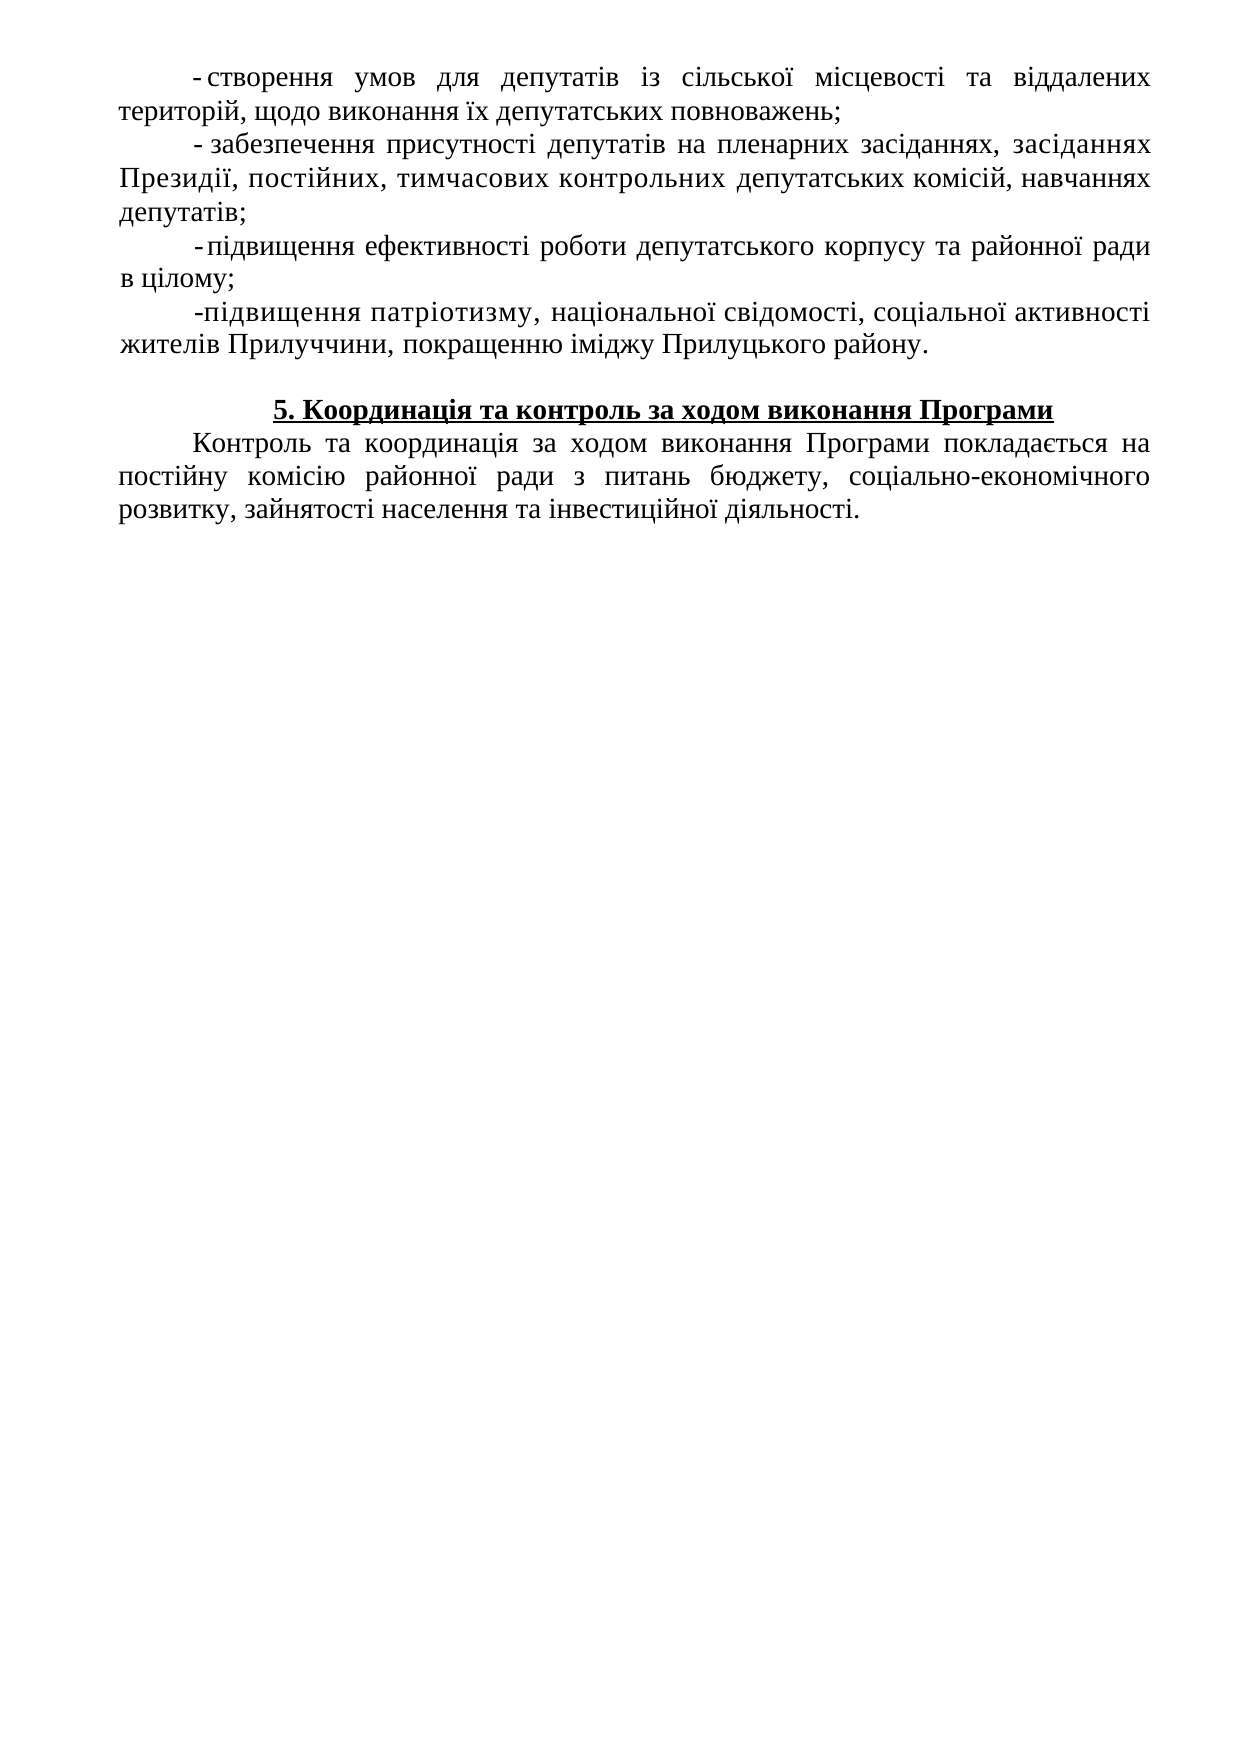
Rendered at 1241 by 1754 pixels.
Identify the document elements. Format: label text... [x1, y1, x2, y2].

text -підвищення патріотизму, національної свідомості, соціальної активності жителів Прилуччини, покращенню іміджу Прилуцького району. [120, 296, 1152, 360]
text 5. Координація та контроль за ходом виконання Програми [175, 393, 1152, 426]
text - створення умов для депутатів із сільської місцевості та віддалених територій, щодо виконання їх депутатських повноважень; [118, 59, 1152, 126]
text - підвищення ефективності роботи депутатського корпусу та районної ради в цілому; [120, 230, 1152, 294]
text - забезпечення присутності депутатів на пленарних засіданнях, засіданнях Президії, постійних, тимчасових контрольних депутатських комісій, навчаннях депутатів; [119, 126, 1152, 228]
text Контроль та координація за ходом виконання Програми покладається на постійну комісію районної ради з питань бюджету, соціально-економічного розвитку, зайнятості населення та інвестиційної діяльності. [118, 426, 1152, 525]
